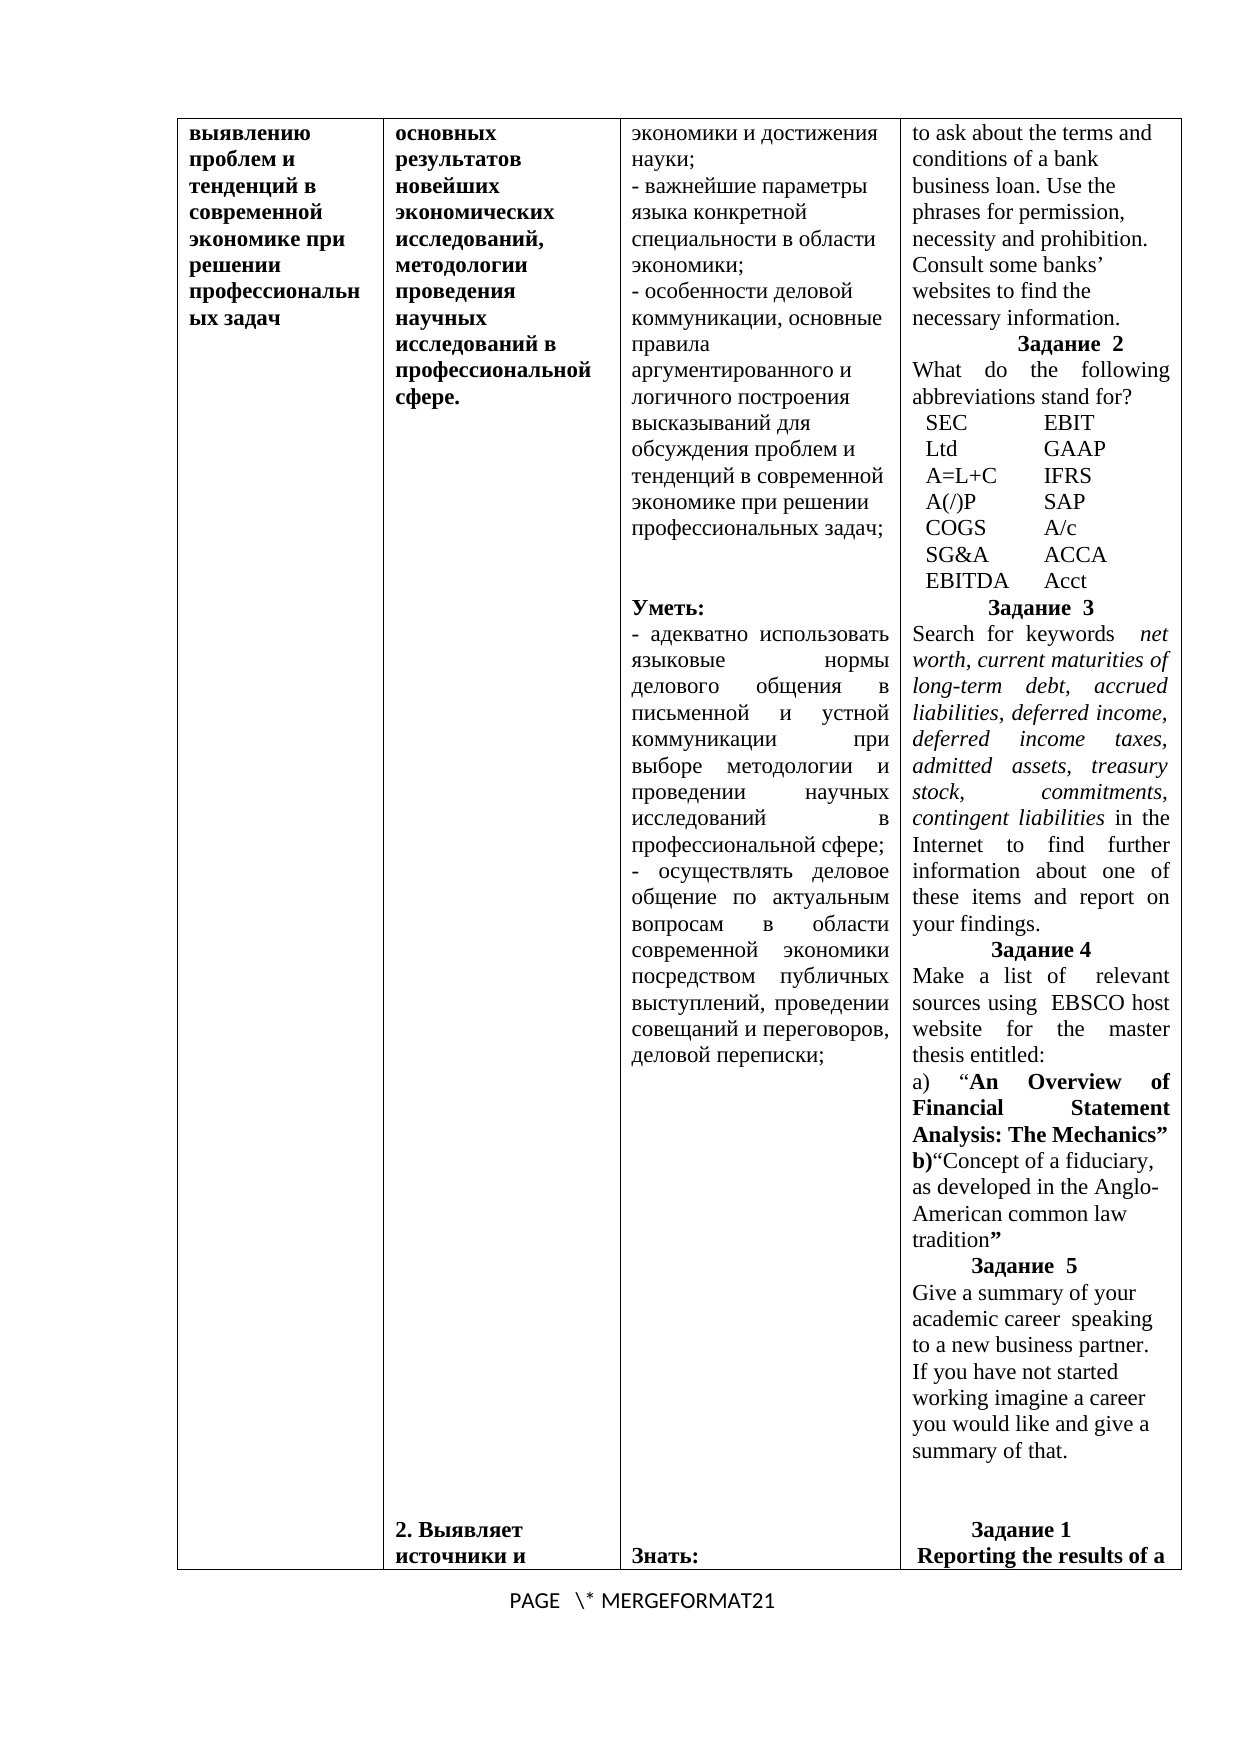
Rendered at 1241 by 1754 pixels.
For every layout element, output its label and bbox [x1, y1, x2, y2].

table_cell [901, 119, 1181, 1569]
table_cell [384, 119, 620, 1569]
table_cell [621, 119, 900, 1569]
table_cell [178, 119, 383, 1569]
